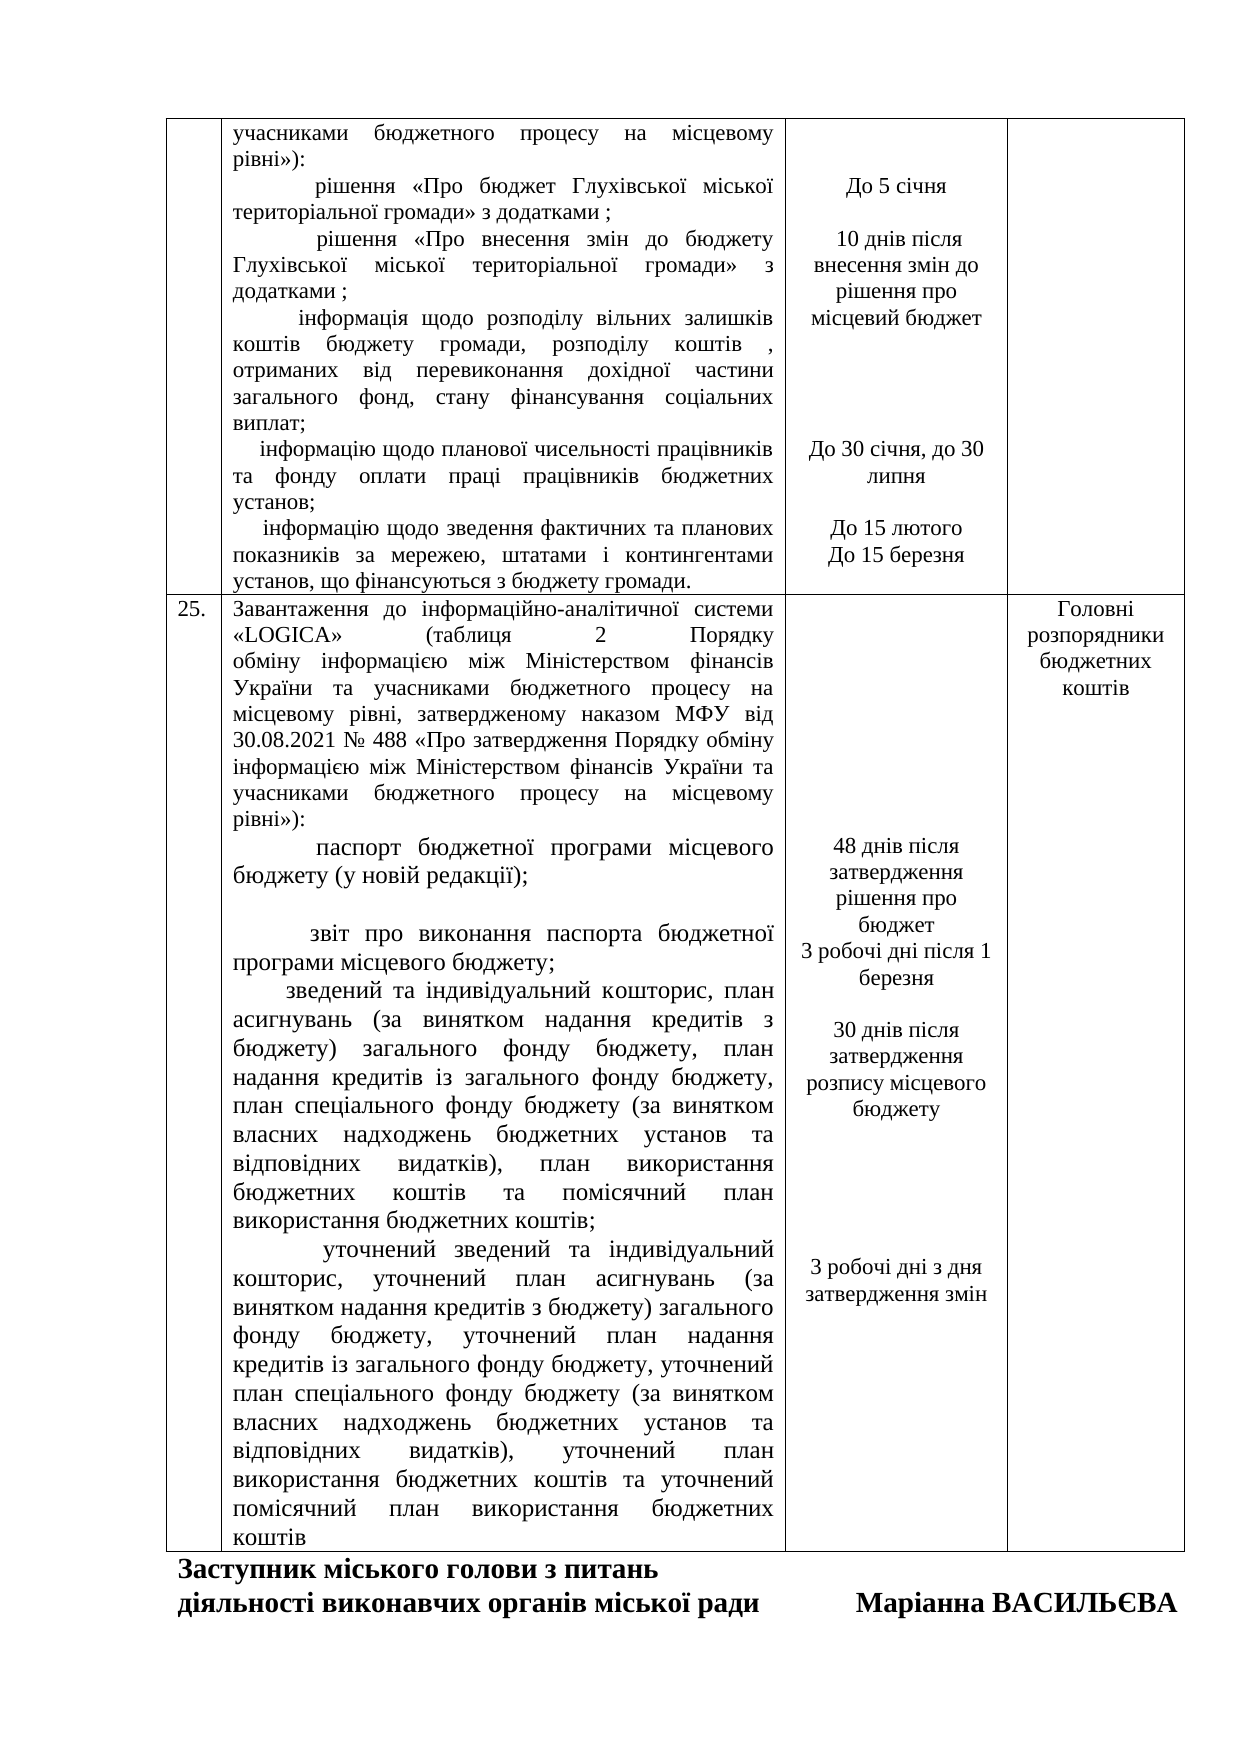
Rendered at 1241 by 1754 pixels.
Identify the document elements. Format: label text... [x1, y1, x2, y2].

table_cell [167, 595, 221, 1551]
text діяльності виконавчих органів міської ради Маріанна ВАСИЛЬЄВА [177, 1585, 1181, 1619]
table_cell Завантаження до інформаційно-аналітичної системи «LOGICA» (таблиця 2 Порядку обміну інформацією між Міністерством фінансів України та учасниками бюджетного процесу на місцевому рівні, затвердженому наказом МФУ від 30.08.2021 № 488 «Про затвердження Порядку обміну інформацією між Міністерством фінансів України та учасниками бюджетного процесу на місцевому рівні»): паспорт бюджетної програми місцевого бюджету (у новій редакції); звіт про виконання паспорта бюджетної програми місцевого бюджету; зведений та індивідуальний кошторис, план асигнувань (за винятком надання кредитів з бюджету) загального фонду бюджету, план надання кредитів із загального фонду бюджету, план спеціального фонду бюджету (за винятком власних надходжень бюджетних установ та відповідних видатків), план використання бюджетних коштів та помісячний план використання бюджетних коштів; уточнений зведений та індивідуальний кошторис, уточнений план асигнувань (за винятком надання кредитів з бюджету) загального фонду бюджету, уточнений план надання кредитів із загального фонду бюджету, уточнений план спеціального фонду бюджету (за винятком власних надходжень бюджетних установ та відповідних видатків), уточнений план використання бюджетних коштів та уточнений помісячний план використання бюджетних коштів [222, 595, 785, 1551]
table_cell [1008, 119, 1184, 593]
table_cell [222, 119, 785, 593]
text Заступник міського голови з питань [177, 1552, 1181, 1585]
table_cell [167, 119, 221, 593]
table_cell 48 днів після затвердження рішення про бюджет 3 робочі дні після 1 березня 30 днів після затвердження розпису місцевого бюджету 3 робочі дні з дня затвердження змін [786, 595, 1007, 1551]
table_cell Головні розпорядники бюджетних коштів [1008, 595, 1184, 1551]
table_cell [786, 119, 1007, 593]
